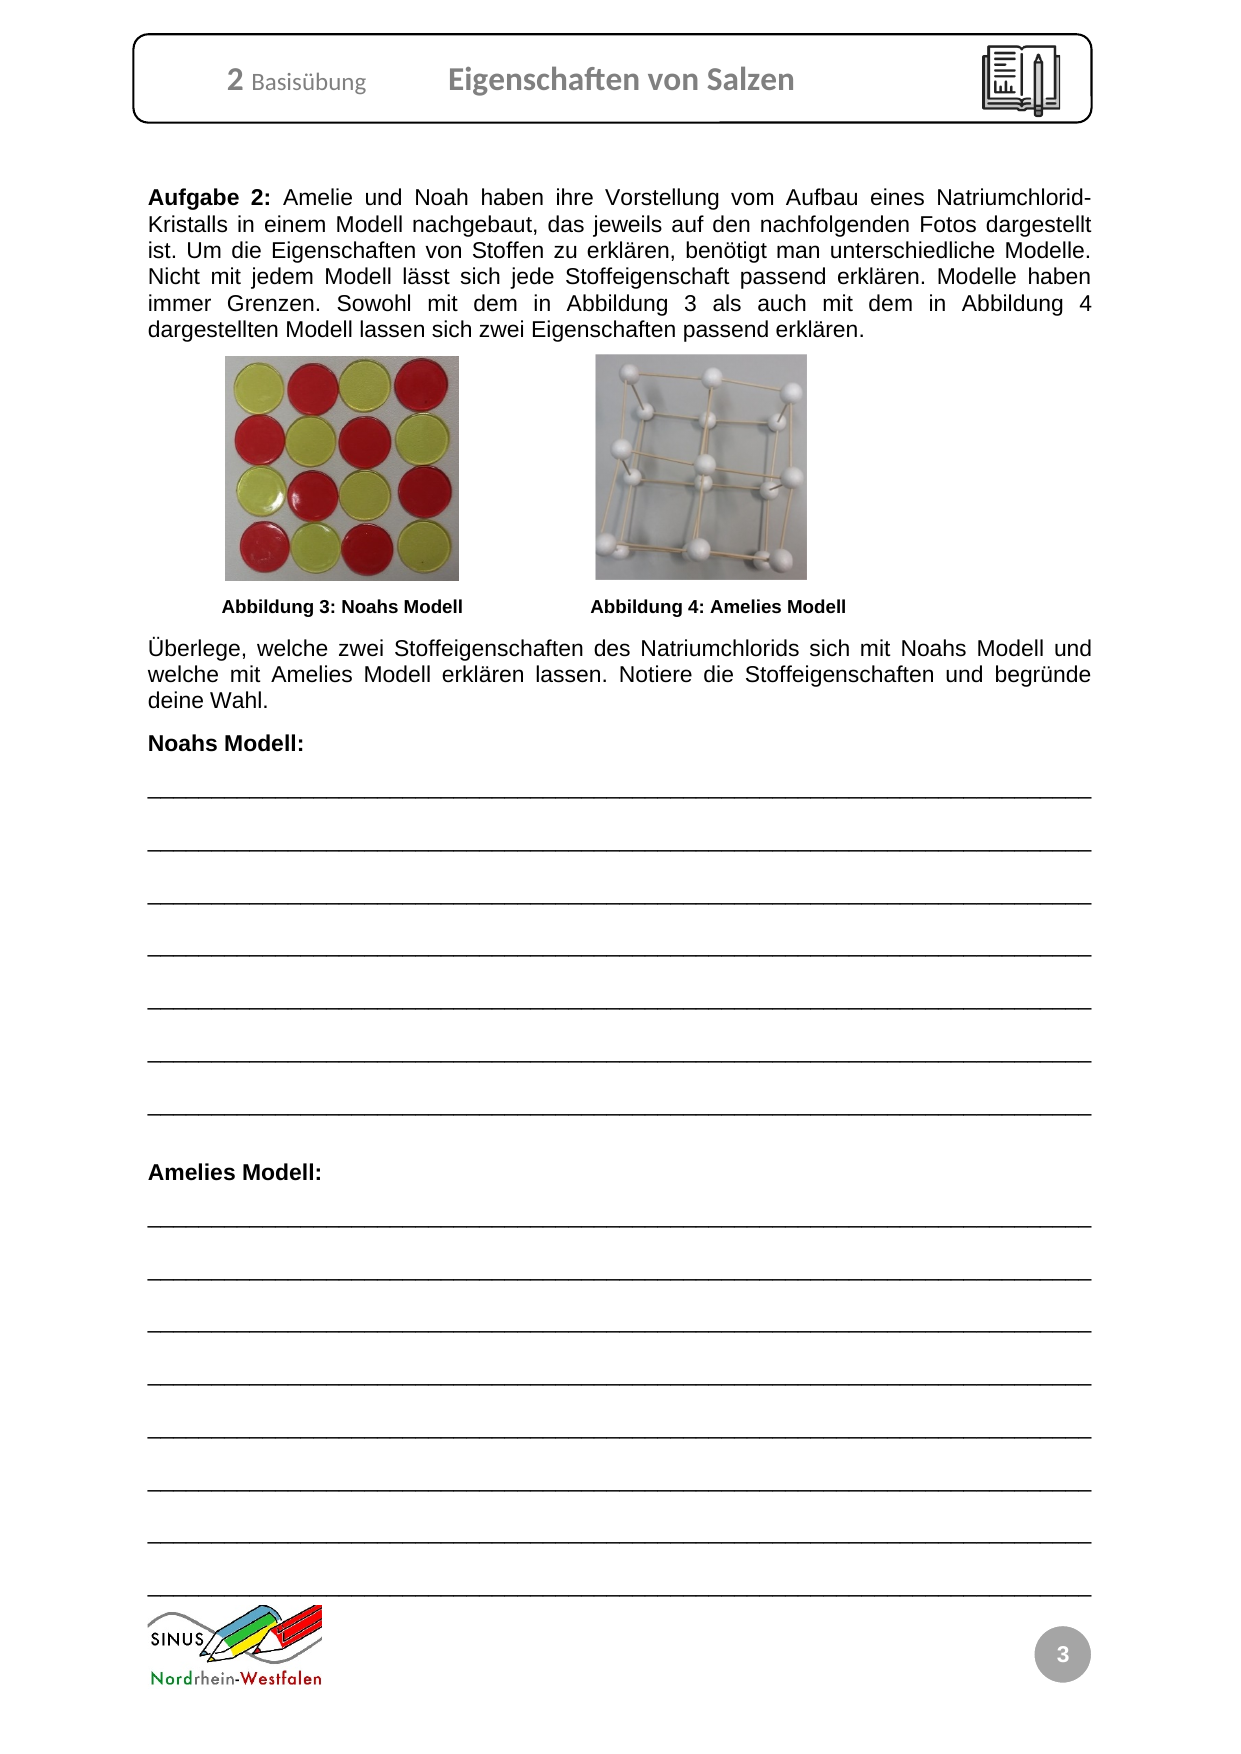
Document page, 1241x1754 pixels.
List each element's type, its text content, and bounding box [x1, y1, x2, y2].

picture [147, 1605, 322, 1689]
text Amelies Modell: [148, 1159, 1092, 1185]
text Abbildung 3: Noahs Modell Abbildung 4: Amelies Modell [148, 596, 1092, 618]
subtitle Aufgabe 2: Amelie und Noah haben ihre Vorstellung vom Aufbau eines Natriumchlorid-Kristalls in einem Modell nachgebaut, das jeweils auf den nachfolgenden Fotos dargestellt ist. Um die Eigenschaften von Stoffen zu erklären, benötigt man unterschiedliche Modelle. Nicht mit jedem Modell lässt sich jede Stoffeigenschaft passend erklären. Modelle haben immer Grenzen. Sowohl mit dem in Abbildung 3 als auch mit dem in Abbildung 4 dargestellten Modell lassen sich zwei Eigenschaften passend erklären. [148, 184, 1092, 342]
picture [225, 356, 459, 581]
text Überlege, welche zwei Stoffeigenschaften des Natriumchlorids sich mit Noahs Modell und welche mit Amelies Modell erklären lassen. Notiere die Stoffeigenschaften und begründe deine Wahl. [148, 634, 1092, 714]
text ______________________________________________________________________________________________________________________________________________________________________________________________________________________________________________________________________________________________________________________________________________________________________________________________________________________________________________________________________________________________________________________________________ [148, 773, 1092, 1116]
picture [596, 355, 807, 579]
text Noahs Modell: [148, 730, 1092, 757]
text ________________________________________________________________________________________________________________________________________________________________________________________________________________________________________________________________________________________________________________________________________________________________________________________________________________________________________________________________________________________________________________________________________________________________________________________________________________ [148, 1202, 1092, 1597]
